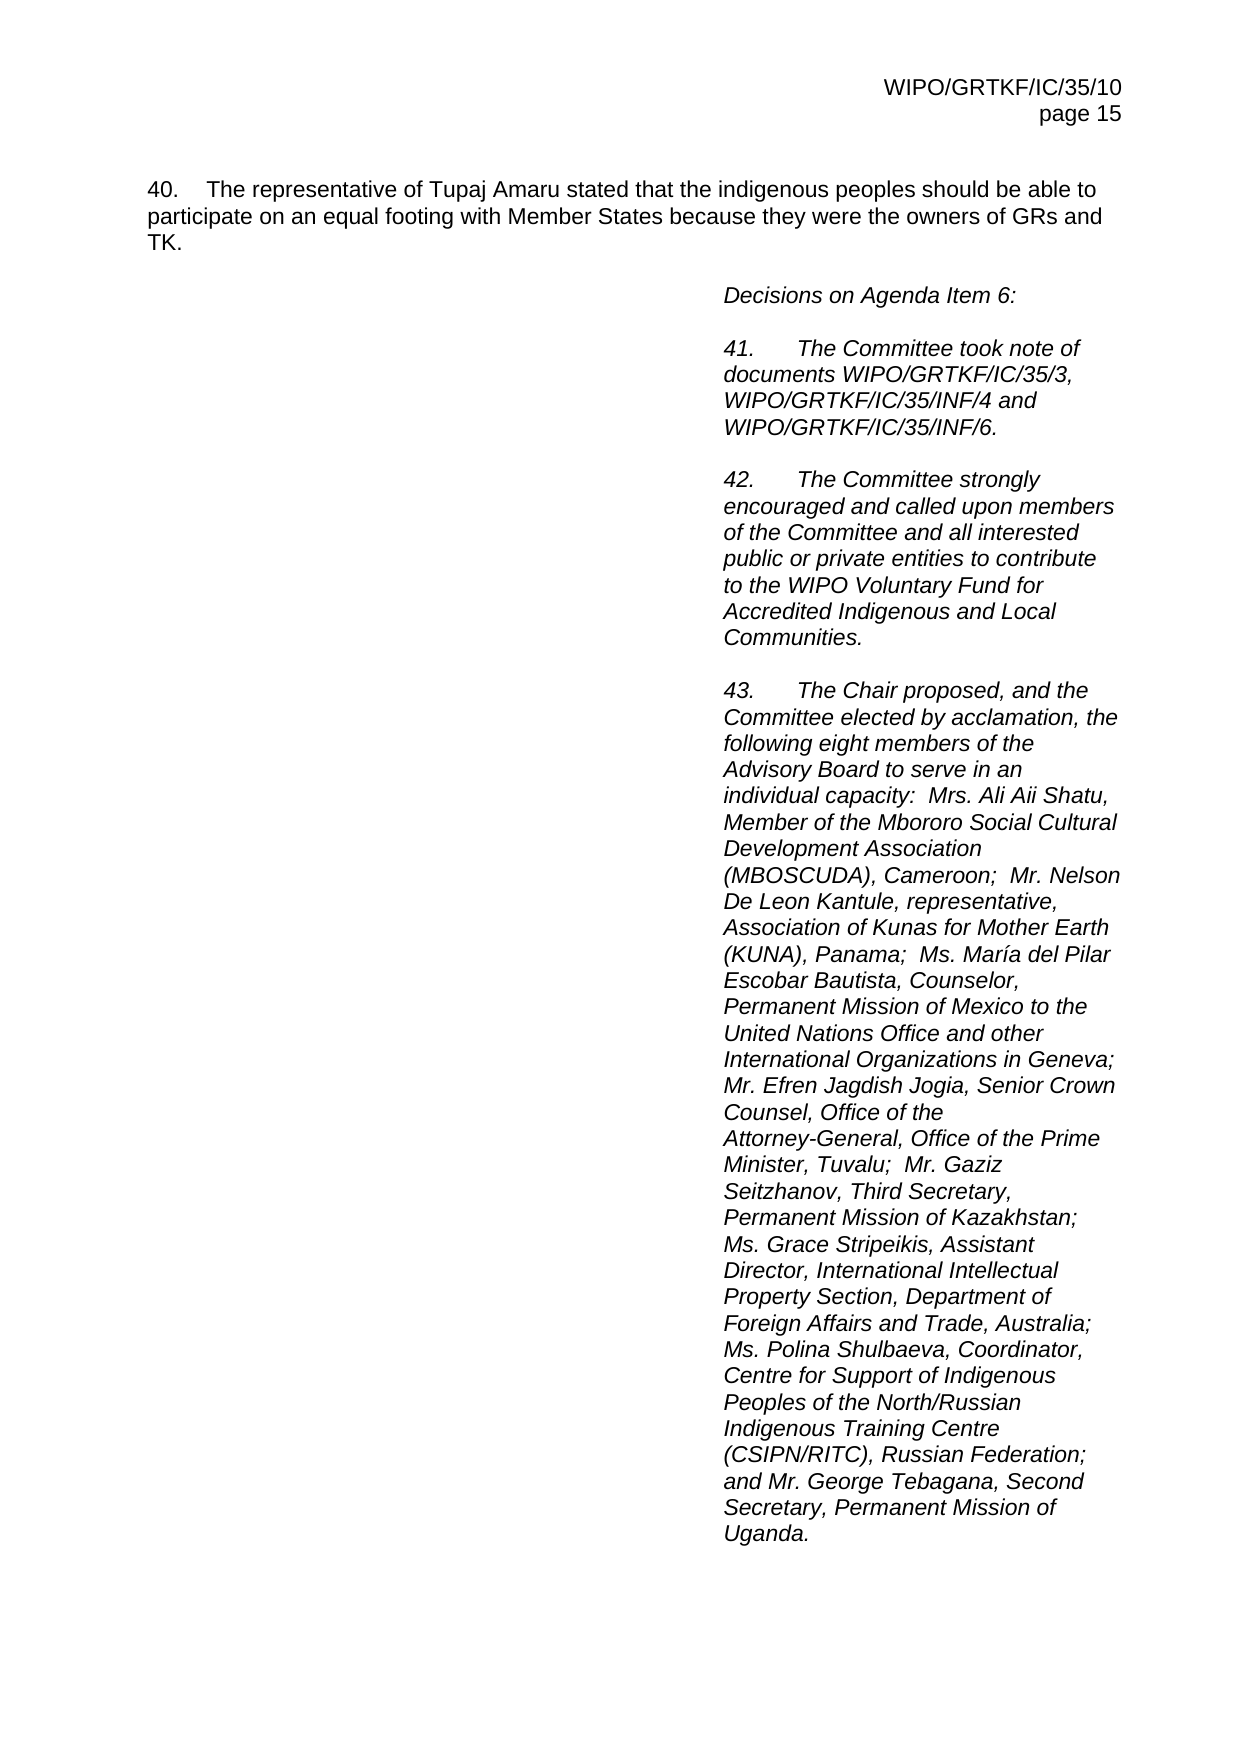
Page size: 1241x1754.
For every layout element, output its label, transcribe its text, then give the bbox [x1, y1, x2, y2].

list The Committee strongly encouraged and called upon members of the Committee and all interested public or private entities to contribute to the WIPO Voluntary Fund for Accredited Indigenous and Local Communities. [723, 466, 1122, 651]
list The Chair proposed, and the Committee elected by acclamation, the following eight members of the Advisory Board to serve in an individual capacity: Mrs. Ali Aii Shatu, Member of the Mbororo Social Cultural Development Association (MBOSCUDA), Cameroon; Mr. Nelson De Leon Kantule, representative, Association of Kunas for Mother Earth (KUNA), Panama; Ms. María del Pilar Escobar Bautista, Counselor, Permanent Mission of Mexico to the United Nations Office and other International Organizations in Geneva; Mr. Efren Jagdish Jogia, Senior Crown Counsel, Office of the Attorney-General, Office of the Prime Minister, Tuvalu; Mr. Gaziz Seitzhanov, Third Secretary, Permanent Mission of Kazakhstan; Ms. Grace Stripeikis, Assistant Director, International Intellectual Property Section, Department of Foreign Affairs and Trade, Australia; Ms. Polina Shulbaeva, Coordinator, Centre for Support of Indigenous Peoples of the North/Russian Indigenous Training Centre (CSIPN/RITC), Russian Federation; and Mr. George Tebagana, Second Secretary, Permanent Mission of Uganda. [723, 677, 1122, 1547]
list The representative of Tupaj Amaru stated that the indigenous peoples should be able to participate on an equal footing with Member States because they were the owners of GRs and TK. [147, 176, 1122, 255]
list The Committee took note of documents WIPO/GRTKF/IC/35/3, WIPO/GRTKF/IC/35/INF/4 and WIPO/GRTKF/IC/35/INF/6. [723, 334, 1122, 440]
list Decisions on Agenda Item 6: [723, 282, 1122, 308]
